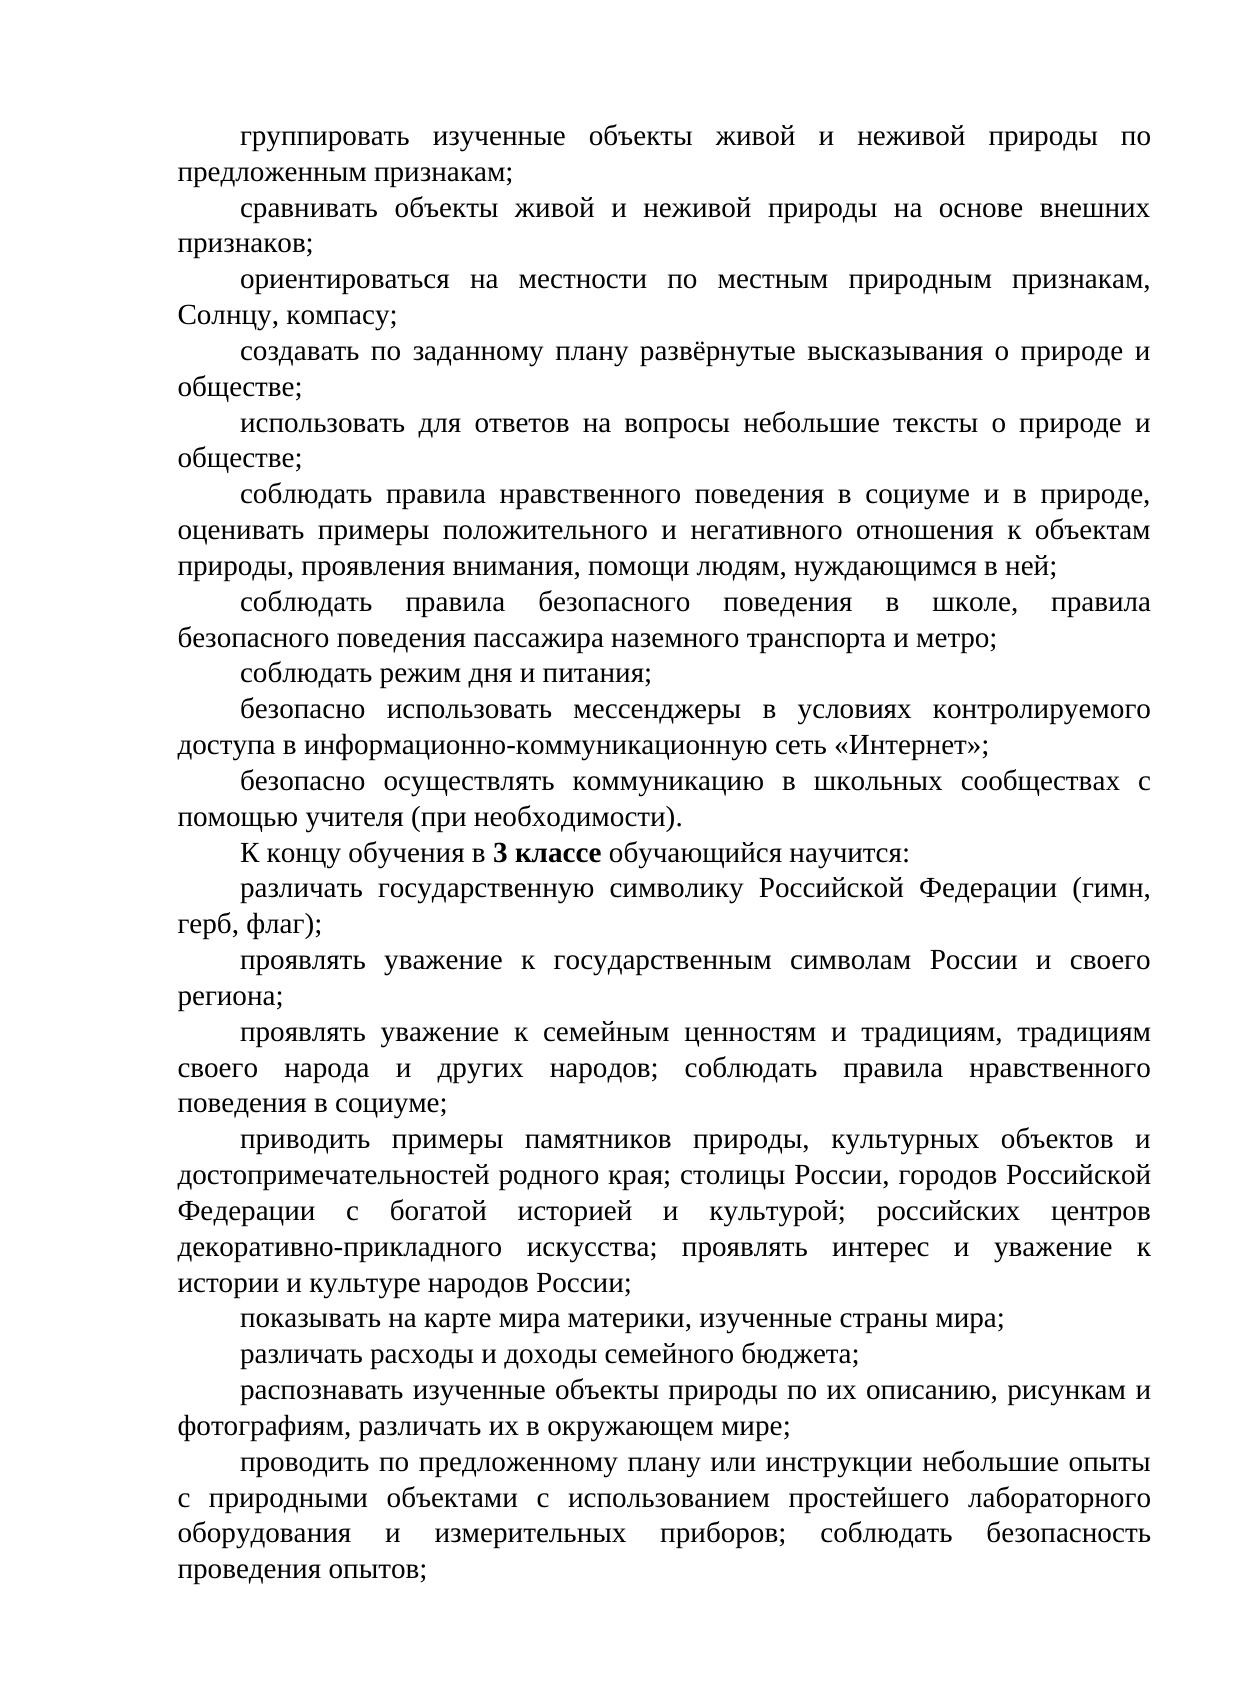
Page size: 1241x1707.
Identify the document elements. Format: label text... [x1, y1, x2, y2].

text различать государственную символику Российской Федерации (гимн, герб, флаг); [177, 871, 1152, 940]
text соблюдать правила нравственного поведения в социуме и в природе, оценивать примеры положительного и негативного отношения к объектам природы, проявления внимания, помощи людям, нуждающимся в ней; [177, 476, 1152, 582]
text использовать для ответов на вопросы небольшие тексты о природе и обществе; [177, 405, 1152, 474]
text безопасно использовать мессенджеры в условиях контролируемого доступа в информационно-коммуникационную сеть «Интернет»; [177, 691, 1152, 761]
text приводить примеры памятников природы, культурных объектов и достопримечательностей родного края; столицы России, городов Российской Федерации с богатой историей и культурой; российских центров декоративно-прикладного искусства; проявлять интерес и уважение к истории и культуре народов России; [177, 1121, 1152, 1298]
text сравнивать объекты живой и неживой природы на основе внешних признаков; [177, 190, 1152, 259]
text соблюдать правила безопасного поведения в школе, правила безопасного поведения пассажира наземного транспорта и метро; [177, 584, 1152, 653]
text безопасно осуществлять коммуникацию в школьных сообществах с помощью учителя (при необходимости). [177, 763, 1152, 832]
text ориентироваться на местности по местным природным признакам, Солнцу, компасу; [177, 261, 1152, 331]
text К концу обучения в 3 классе обучающийся научится: [177, 835, 1152, 868]
text показывать на карте мира материки, изученные страны мира; [177, 1301, 1152, 1334]
text проводить по предложенному плану или инструкции небольшие опыты с природными объектами с использованием простейшего лабораторного оборудования и измерительных приборов; соблюдать безопасность проведения опытов; [177, 1444, 1152, 1585]
text проявлять уважение к семейным ценностям и традициям, традициям своего народа и других народов; соблюдать правила нравственного поведения в социуме; [177, 1014, 1152, 1119]
text различать расходы и доходы семейного бюджета; [177, 1336, 1152, 1370]
text проявлять уважение к государственным символам России и своего региона; [177, 942, 1152, 1012]
text группировать изученные объекты живой и неживой природы по предложенным признакам; [177, 118, 1152, 187]
text создавать по заданному плану развёрнутые высказывания о природе и обществе; [177, 333, 1152, 402]
text соблюдать режим дня и питания; [177, 656, 1152, 689]
text распознавать изученные объекты природы по их описанию, рисункам и фотографиям, различать их в окружающем мире; [177, 1372, 1152, 1442]
